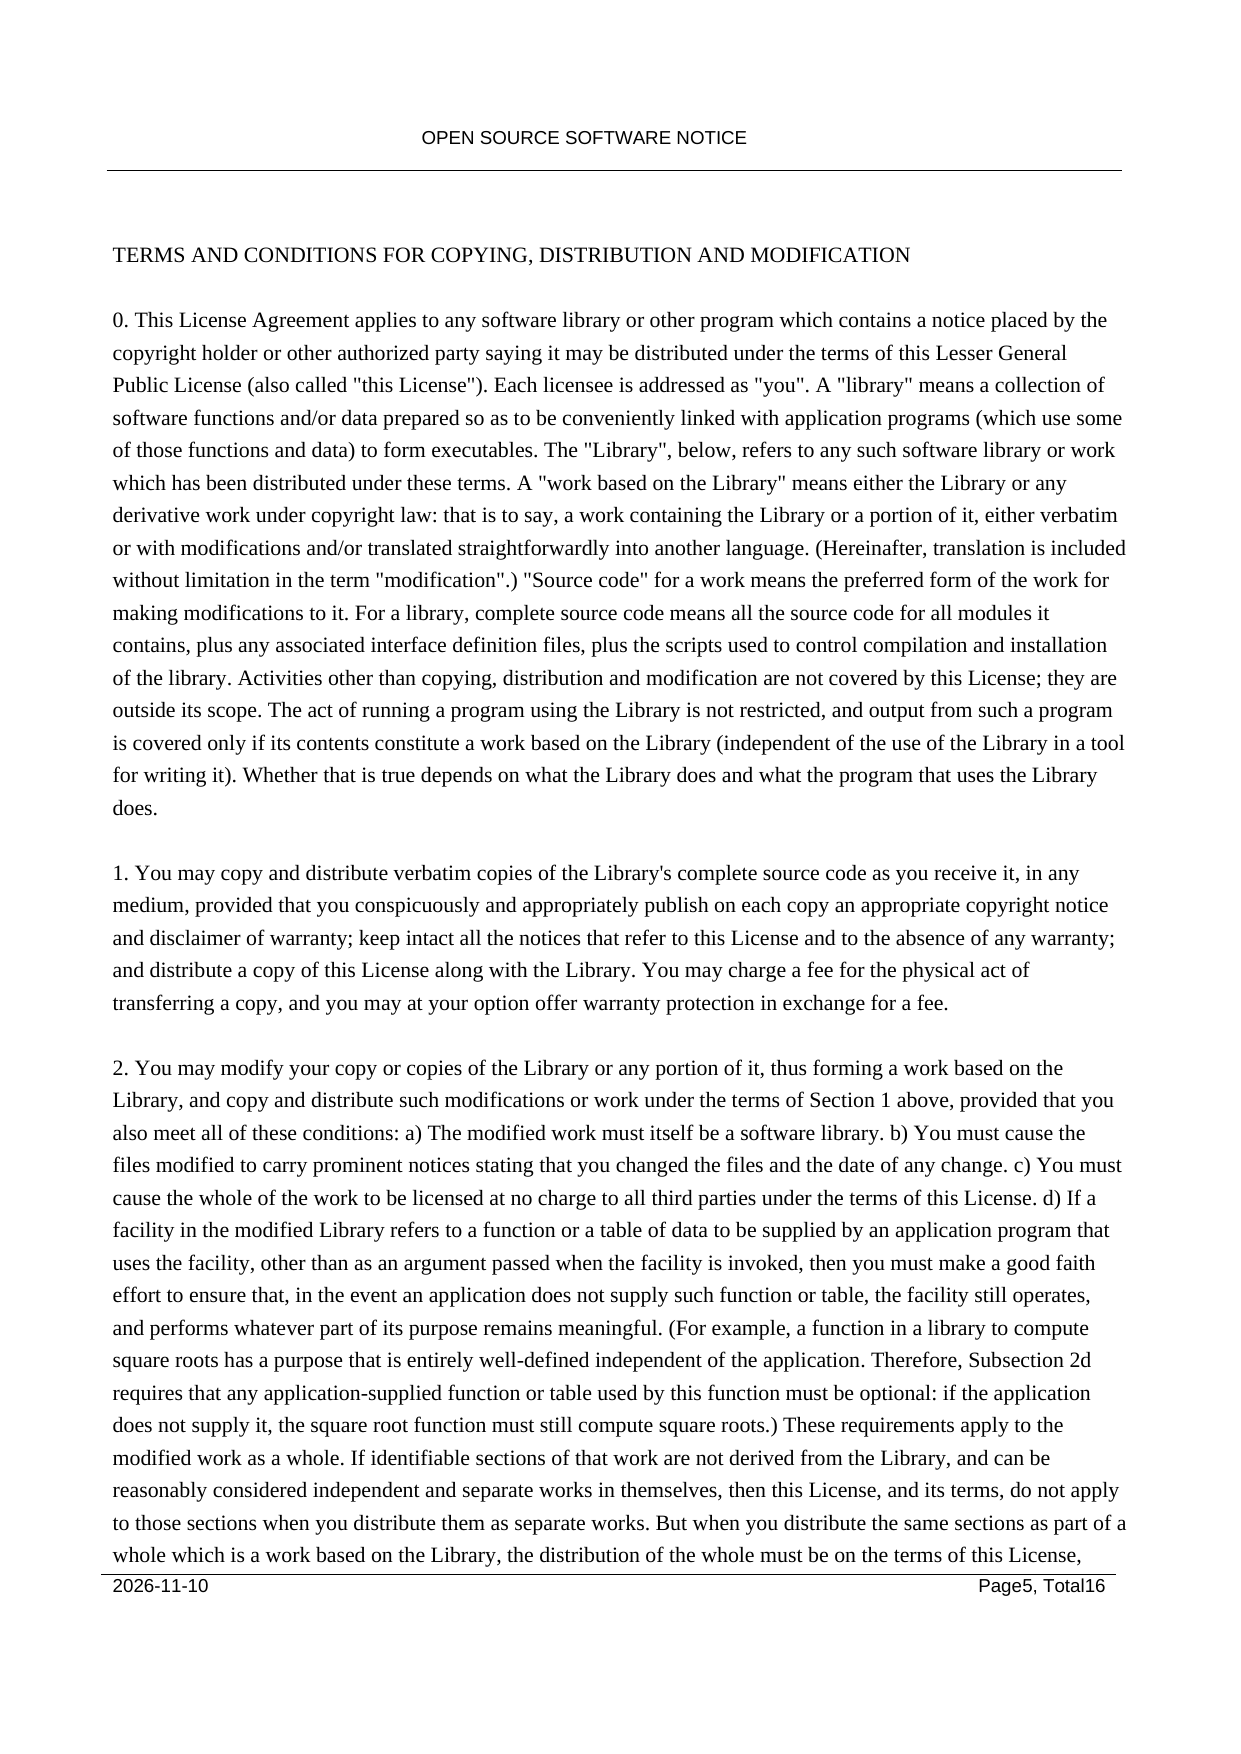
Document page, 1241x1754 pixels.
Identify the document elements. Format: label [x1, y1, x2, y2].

text [112, 206, 1128, 1571]
